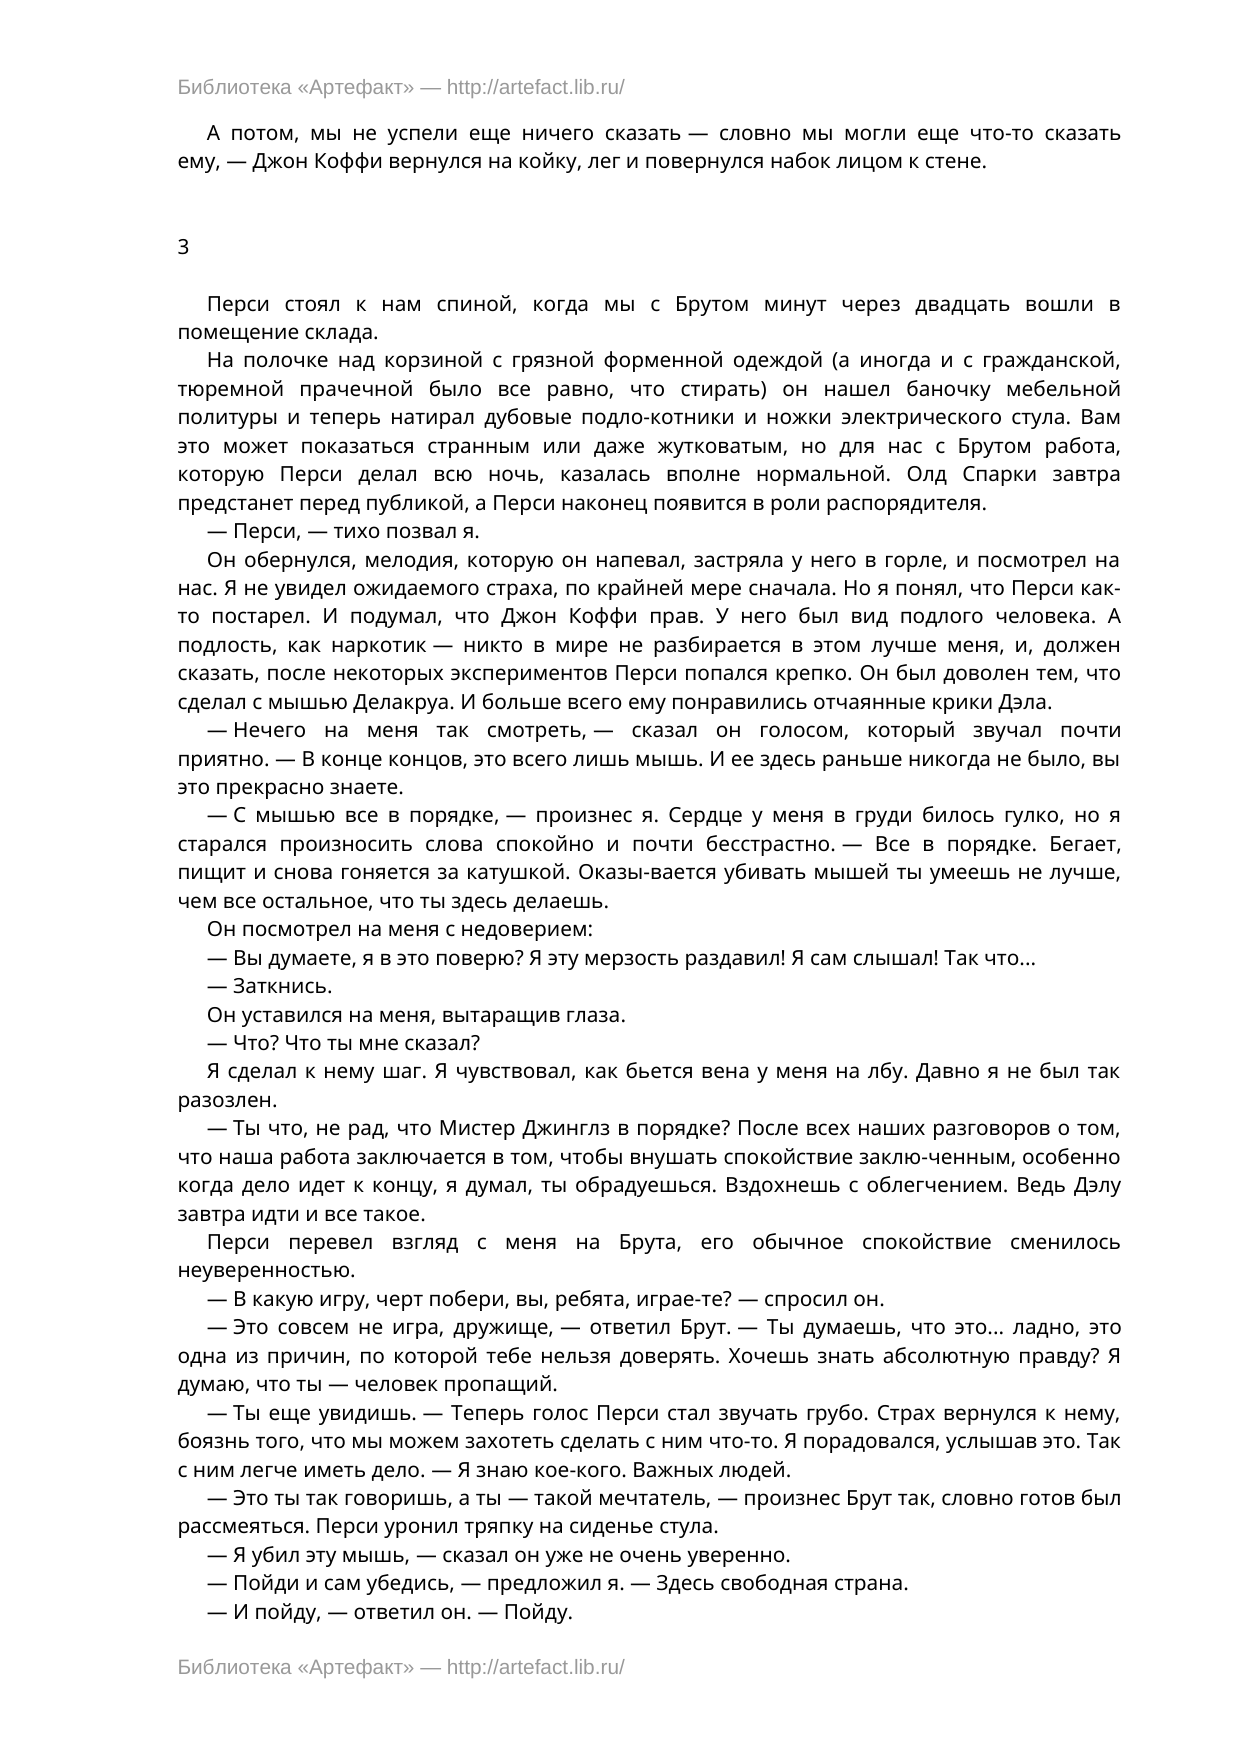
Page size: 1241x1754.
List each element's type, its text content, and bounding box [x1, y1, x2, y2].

text — Перси, — тихо позвал я. [177, 516, 1122, 545]
text Он уставился на меня, вытаращив глаза. [177, 1000, 1122, 1028]
text — Ты еще увидишь. — Теперь голос Перси стал звучать грубо. Страх вернулся к нему, боязнь того, что мы можем захотеть сделать с ним что-то. Я порадовался, услышав это. Так с ним легче иметь дело. — Я знаю кое-кого. Важных людей. [177, 1398, 1122, 1483]
text — Вы думаете, я в это поверю? Я эту мерзость раздавил! Я сам слышал! Так что... [177, 943, 1122, 971]
text — Ты что, не рад, что Мистер Джинглз в порядке? После всех наших разговоров о том, что наша работа заключается в том, чтобы внушать спокойствие заклю-ченным, особенно когда дело идет к концу, я думал, ты обрадуешься. Вздохнешь с облегчением. Ведь Дэлу завтра идти и все такое. [177, 1113, 1122, 1227]
text — И пойду, — ответил он. — Пойду. [177, 1597, 1122, 1625]
text На полочке над корзиной с грязной форменной одеждой (а иногда и с гражданской, тюремной прачечной было все равно, что стирать) он нашел баночку мебельной политуры и теперь натирал дубовые подло-котники и ножки электрического стула. Вам это может показаться странным или даже жутковатым, но для нас с Брутом работа, которую Перси делал всю ночь, казалась вполне нормальной. Олд Спарки завтра предстанет перед публикой, а Перси наконец появится в роли распорядителя. [177, 346, 1122, 516]
text А потом, мы не успели еще ничего сказать — словно мы могли еще что-то сказать ему, — Джон Коффи вернулся на койку, лег и повернулся набок лицом к стене. [177, 118, 1122, 175]
text Он посмотрел на меня с недоверием: [177, 914, 1122, 943]
text — Пойди и сам убедись, — предложил я. — Здесь свободная страна. [177, 1568, 1122, 1597]
text Он обернулся, мелодия, которую он напевал, застряла у него в горле, и посмотрел на нас. Я не увидел ожидаемого страха, по крайней мере сначала. Но я понял, что Перси как-то постарел. И подумал, что Джон Коффи прав. У него был вид подлого человека. А подлость, как наркотик — никто в мире не разбирается в этом лучше меня, и, должен сказать, после некоторых экспериментов Перси попался крепко. Он был доволен тем, что сделал с мышью Делакруа. И больше всего ему понравились отчаянные крики Дэла. [177, 545, 1122, 715]
text — Это ты так говоришь, а ты — такой мечтатель, — произнес Брут так, словно готов был рассмеяться. Перси уронил тряпку на сиденье стула. [177, 1483, 1122, 1540]
text 3 [177, 232, 1122, 260]
text Я сделал к нему шаг. Я чувствовал, как бьется вена у меня на лбу. Давно я не был так разозлен. [177, 1057, 1122, 1113]
text — В какую игру, черт побери, вы, ребята, играе-те? — спросил он. [177, 1284, 1122, 1312]
text — Это совсем не игра, дружище, — ответил Брут. — Ты думаешь, что это... ладно, это одна из причин, по которой тебе нельзя доверять. Хочешь знать абсолютную правду? Я думаю, что ты — человек пропащий. [177, 1312, 1122, 1398]
text — С мышью все в порядке, — произнес я. Сердце у меня в груди билось гулко, но я старался произносить слова спокойно и почти бесстрастно. — Все в порядке. Бегает, пищит и снова гоняется за катушкой. Оказы-вается убивать мышей ты умеешь не лучше, чем все остальное, что ты здесь делаешь. [177, 801, 1122, 914]
text Перси стоял к нам спиной, когда мы с Брутом минут через двадцать вошли в помещение склада. [177, 289, 1122, 346]
text — Нечего на меня так смотреть, — сказал он голосом, который звучал почти приятно. — В конце концов, это всего лишь мышь. И ее здесь раньше никогда не было, вы это прекрасно знаете. [177, 715, 1122, 801]
text — Заткнись. [177, 971, 1122, 1000]
text Перси перевел взгляд с меня на Брута, его обычное спокойствие сменилось неуверенностью. [177, 1227, 1122, 1284]
text — Что? Что ты мне сказал? [177, 1028, 1122, 1057]
text — Я убил эту мышь, — сказал он уже не очень уверенно. [177, 1540, 1122, 1568]
